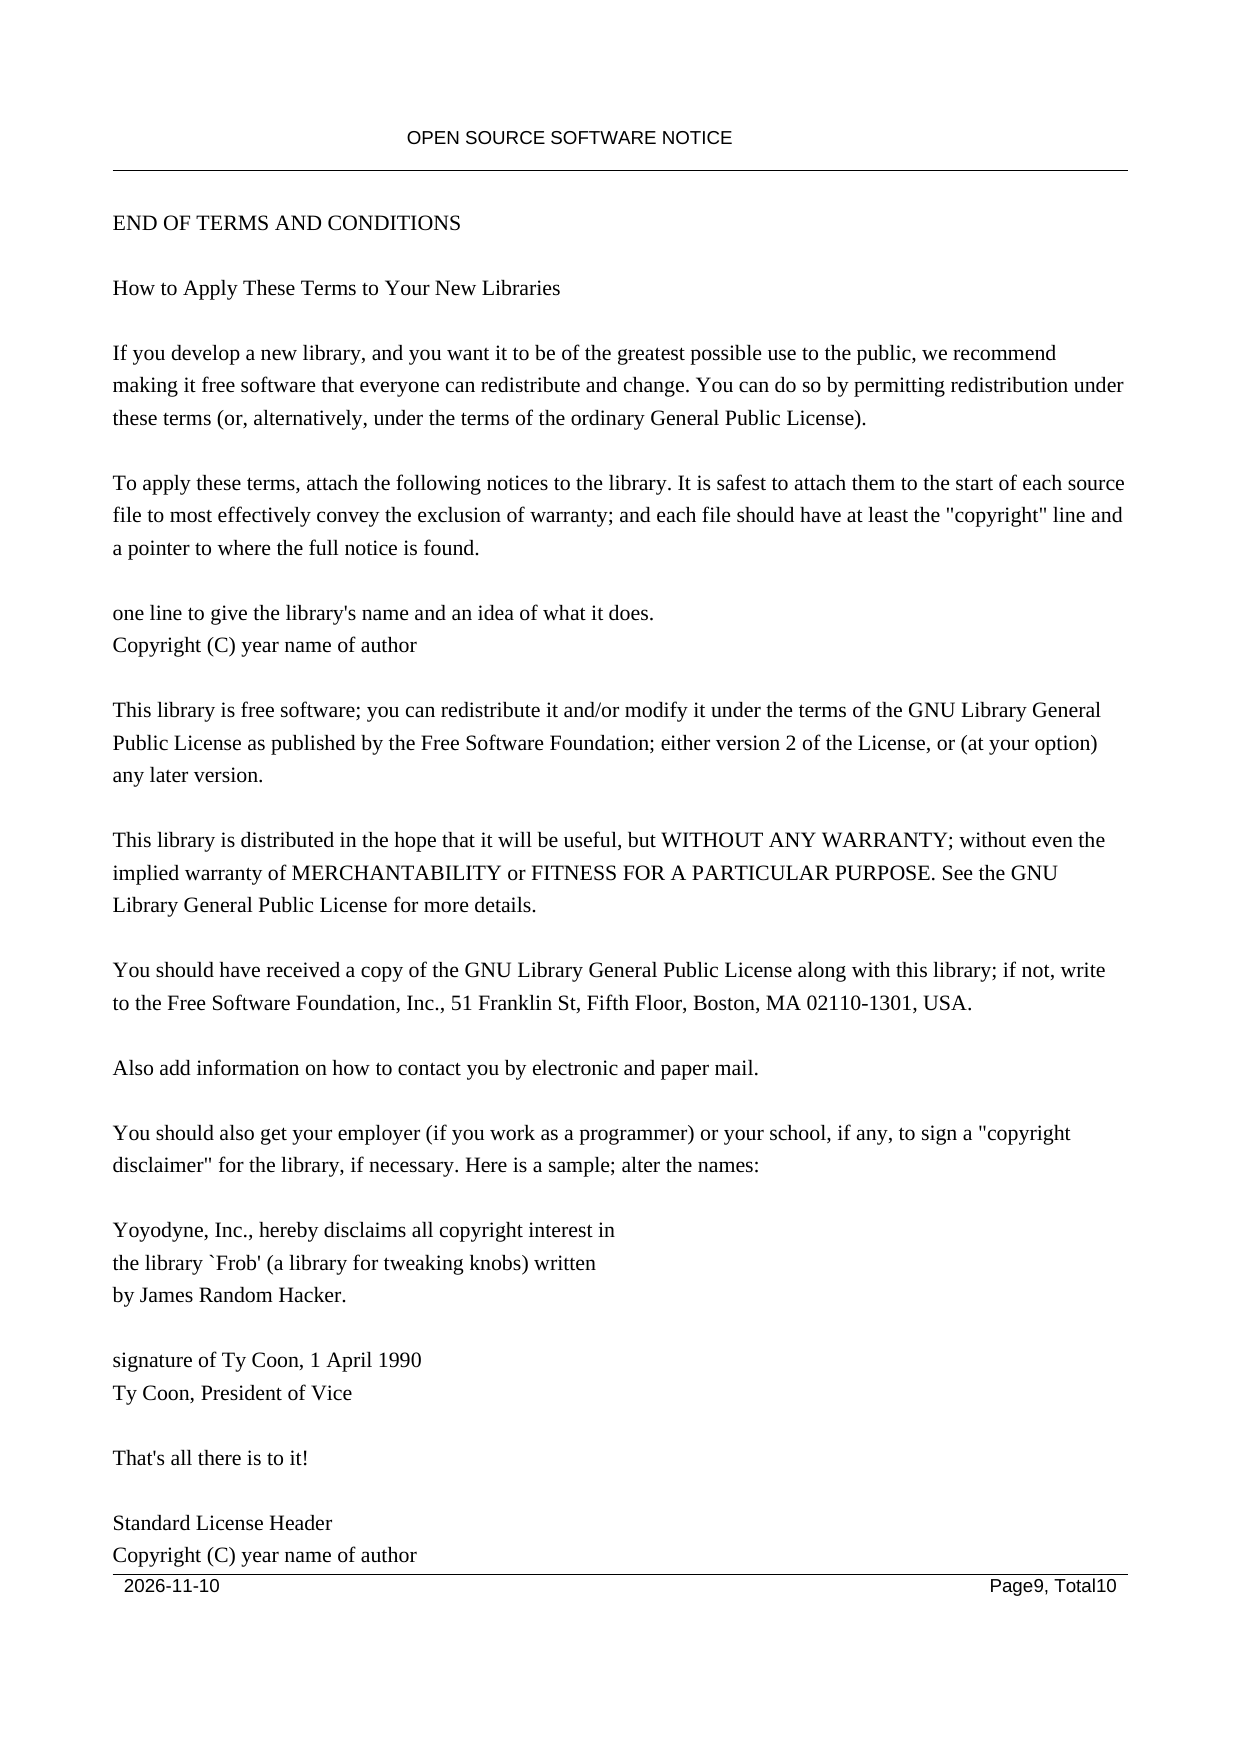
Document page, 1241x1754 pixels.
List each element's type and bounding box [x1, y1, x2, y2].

text [112, 206, 1128, 1571]
